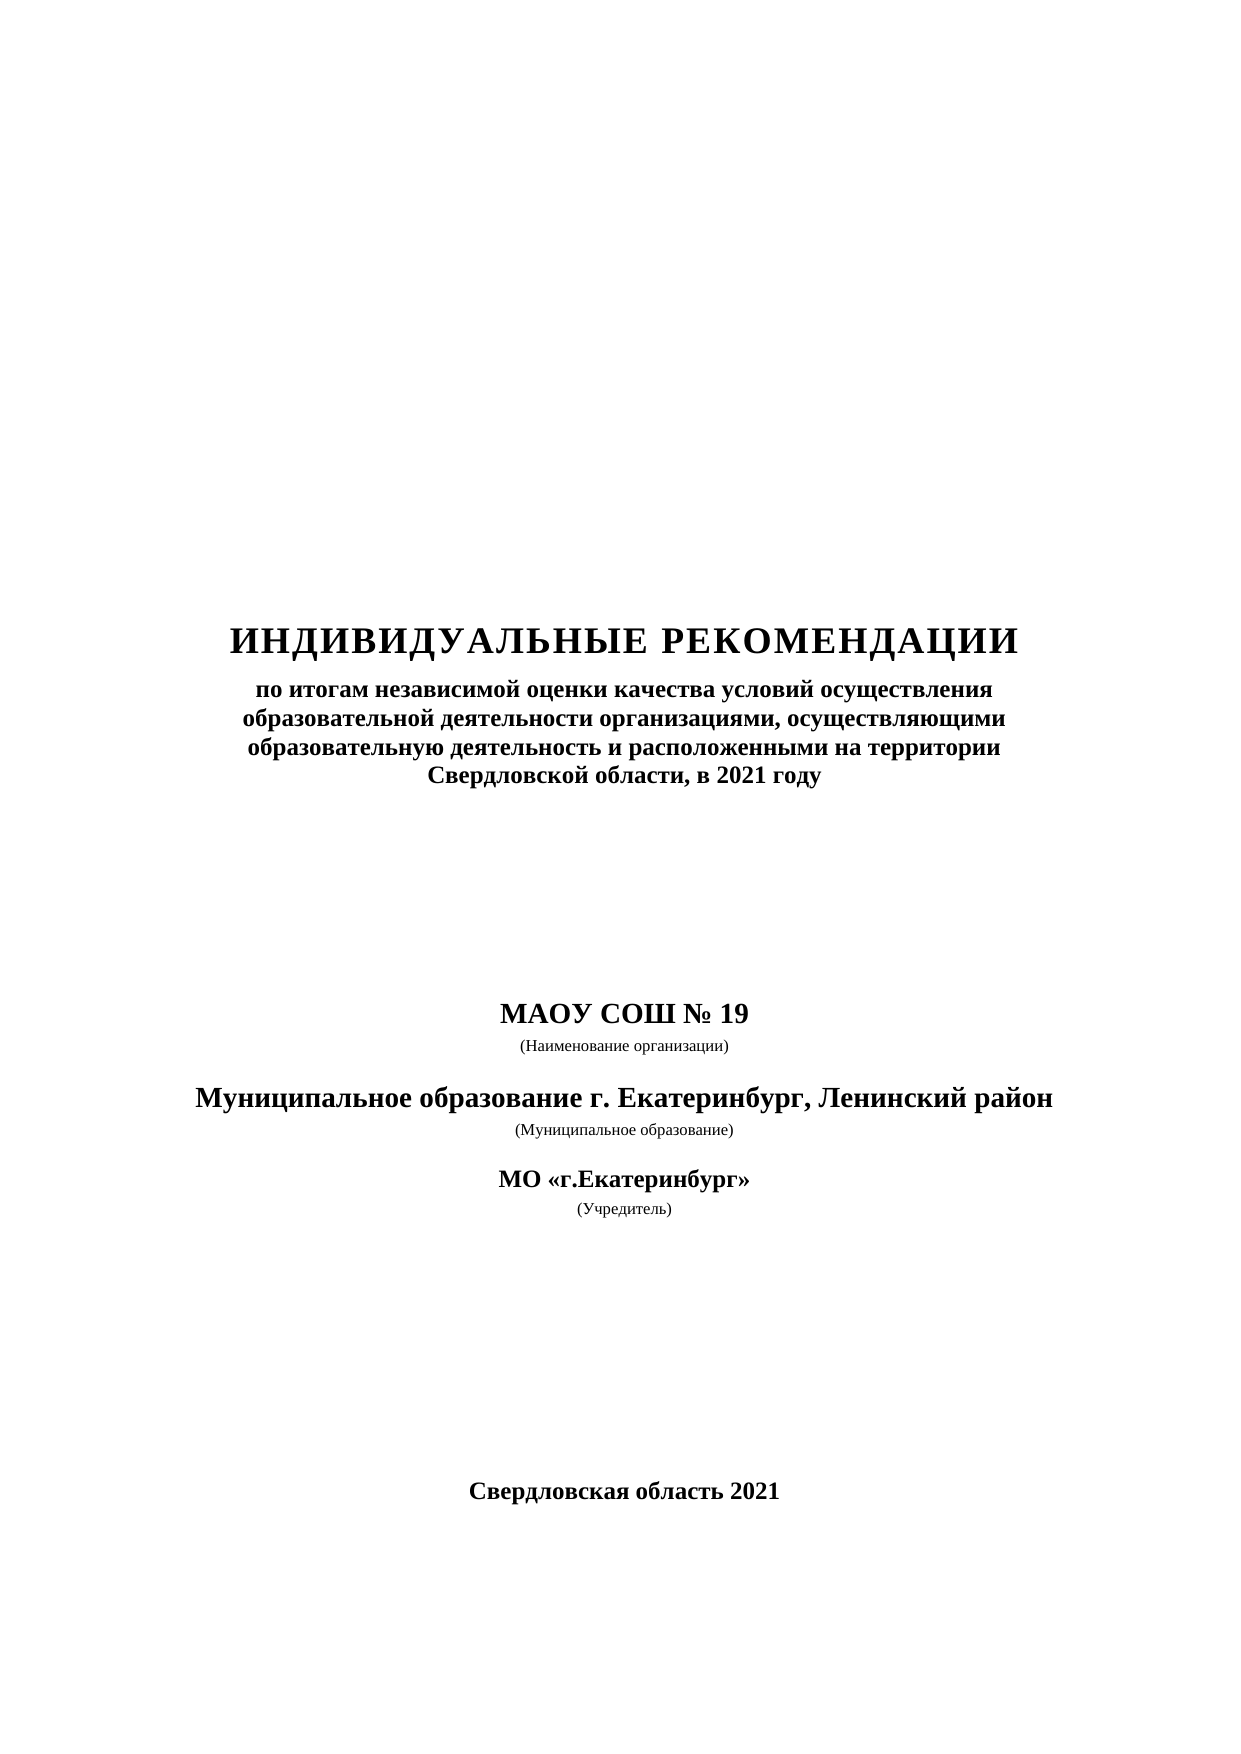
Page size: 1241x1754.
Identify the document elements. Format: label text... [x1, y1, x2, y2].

text (Наименование организации) [177, 1036, 1071, 1055]
text МАОУ СОШ № 19 [177, 996, 1071, 1030]
text (Муниципальное образование) [177, 1120, 1071, 1139]
text ИНДИВИДУАЛЬНЫЕ РЕКОМЕНДАЦИИ [177, 619, 1071, 662]
text МО «г.Екатеринбург» [177, 1164, 1071, 1193]
text (Учредитель) [177, 1199, 1071, 1218]
text Свердловская область 2021 [177, 1476, 1071, 1505]
text Муниципальное образование г. Екатеринбург, Ленинский район [177, 1080, 1071, 1114]
text по итогам независимой оценки качества условий осуществления образовательной деятельности организациями, осуществляющими образовательную деятельность и расположенными на территории Свердловской области, в 2021 году [177, 674, 1071, 789]
